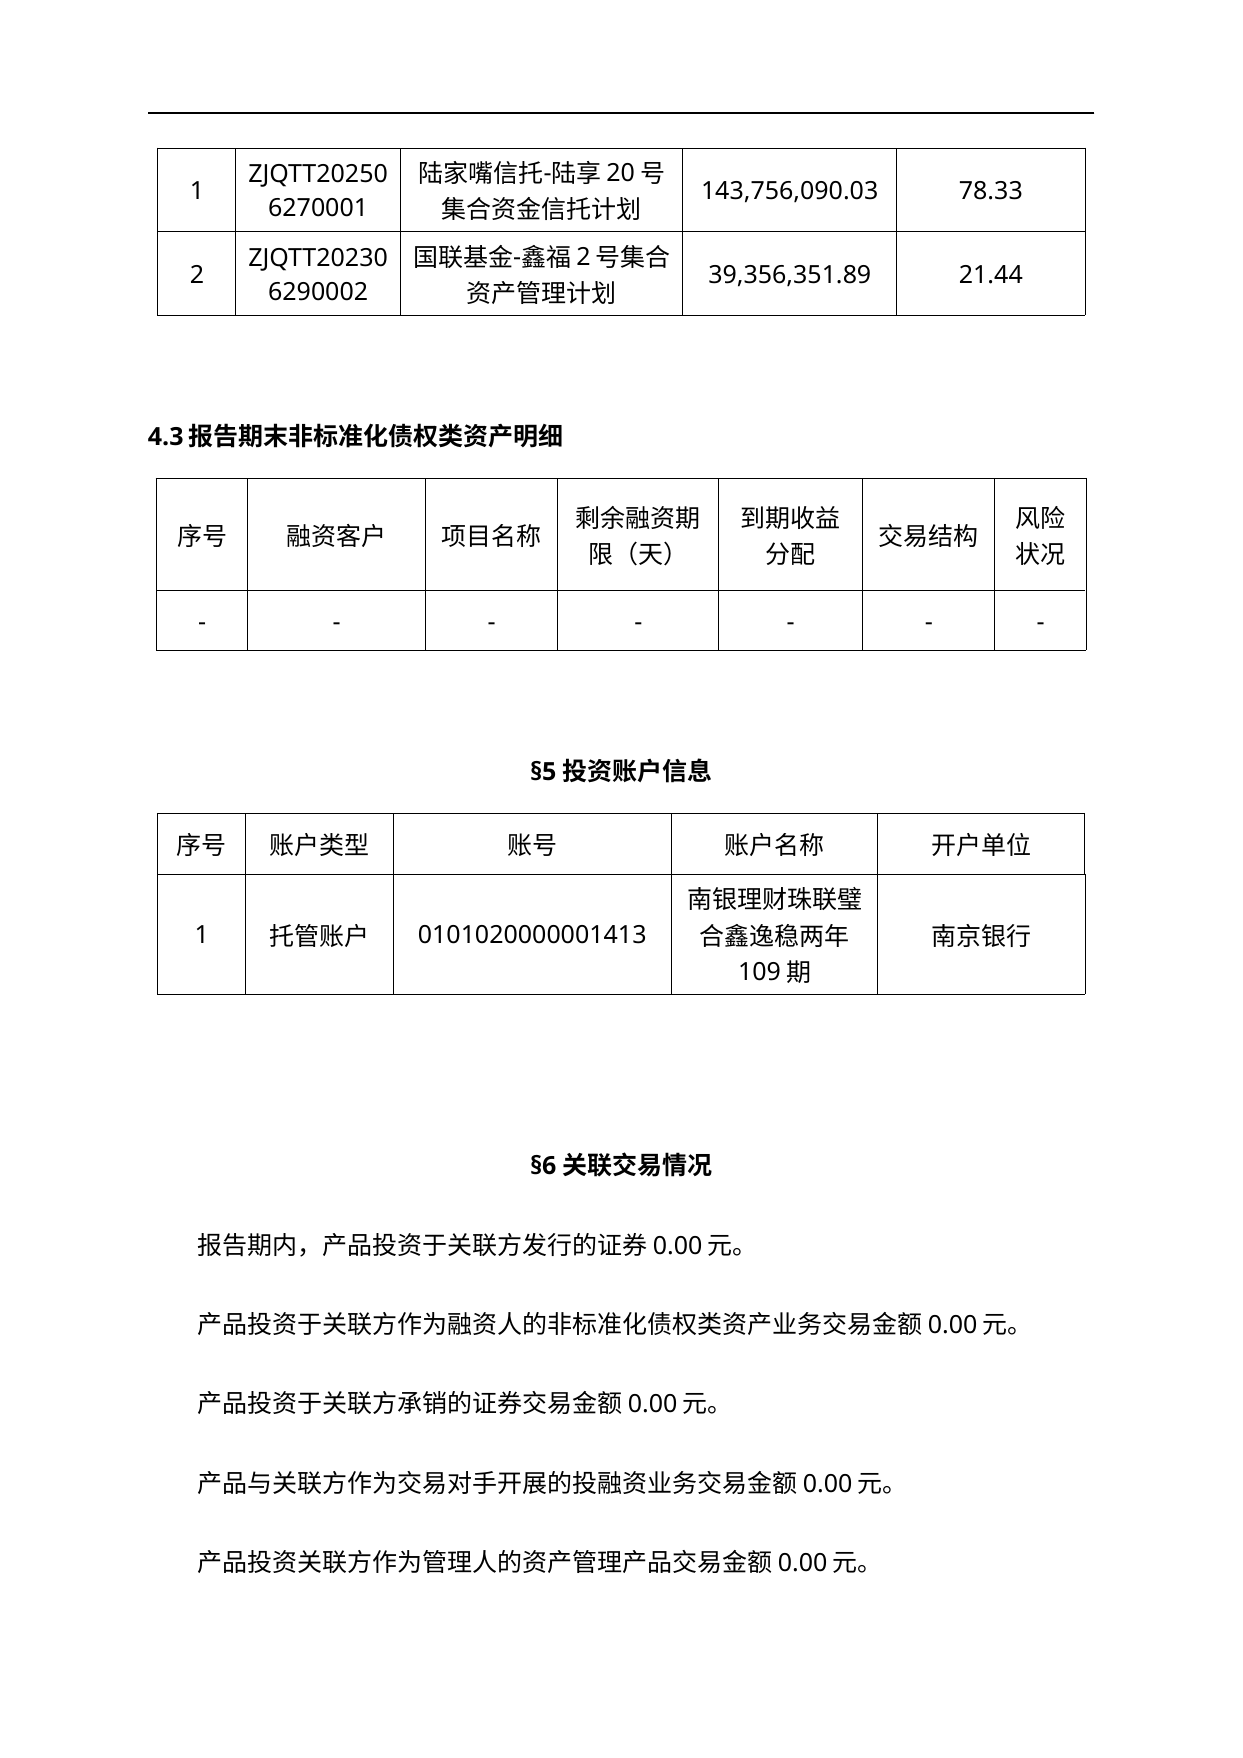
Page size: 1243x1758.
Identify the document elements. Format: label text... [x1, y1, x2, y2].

text 产品投资关联方作为管理人的资产管理产品交易金额0.00元。 [148, 1543, 1094, 1579]
table_cell - [719, 591, 862, 650]
table_cell - [426, 591, 557, 650]
text 报告期内，产品投资于关联方发行的证券0.00元。 [148, 1225, 1094, 1261]
text 产品投资于关联方作为融资人的非标准化债权类资产业务交易金额0.00元。 [148, 1304, 1094, 1341]
table_header 融资客户 [248, 479, 425, 590]
table_cell - [157, 591, 247, 650]
table_header 项目名称 [426, 479, 557, 590]
text 产品与关联方作为交易对手开展的投融资业务交易金额0.00元。 [148, 1463, 1094, 1499]
table_header 交易结构 [863, 479, 994, 590]
table_cell 2 [158, 232, 235, 315]
table_cell ZJQTT202306290002 [236, 232, 400, 315]
table_cell 78.33 [897, 149, 1085, 231]
table_cell - [863, 591, 994, 650]
table_cell 1 [158, 875, 245, 993]
table_cell - [248, 591, 425, 650]
table_header 开户单位 [878, 814, 1084, 874]
table_header 序号 [158, 814, 245, 874]
table_cell 陆家嘴信托-陆享20号集合资金信托计划 [401, 149, 682, 231]
table_header 剩余融资期限（天） [558, 479, 718, 590]
table_cell 21.44 [897, 232, 1085, 315]
table_cell 托管账户 [246, 875, 393, 993]
table_header 到期收益分配 [719, 479, 862, 590]
table_header 账户类型 [246, 814, 393, 874]
table_cell - [558, 591, 718, 650]
table_cell - [995, 590, 1086, 650]
table_cell 39,356,351.89 [683, 232, 896, 315]
table_cell 143,756,090.03 [683, 149, 896, 231]
table_cell 南银理财珠联璧合鑫逸稳两年109期 [672, 875, 877, 993]
table_header 账户名称 [672, 814, 877, 874]
table_cell 国联基金-鑫福2号集合资产管理计划 [401, 232, 682, 315]
table_cell 0101020000001413 [394, 875, 671, 993]
table_cell ZJQTT202506270001 [236, 149, 400, 231]
table_header 风险状况 [995, 479, 1086, 590]
table_header 序号 [157, 479, 247, 590]
table_cell 1 [158, 149, 235, 231]
table_cell 南京银行 [878, 875, 1085, 993]
text §5 投资账户信息 [148, 751, 1094, 787]
table_header 账号 [394, 814, 671, 874]
text 4.3报告期末非标准化债权类资产明细 [148, 416, 1094, 452]
text §6 关联交易情况 [148, 1146, 1094, 1182]
text 产品投资于关联方承销的证券交易金额0.00元。 [148, 1384, 1094, 1420]
